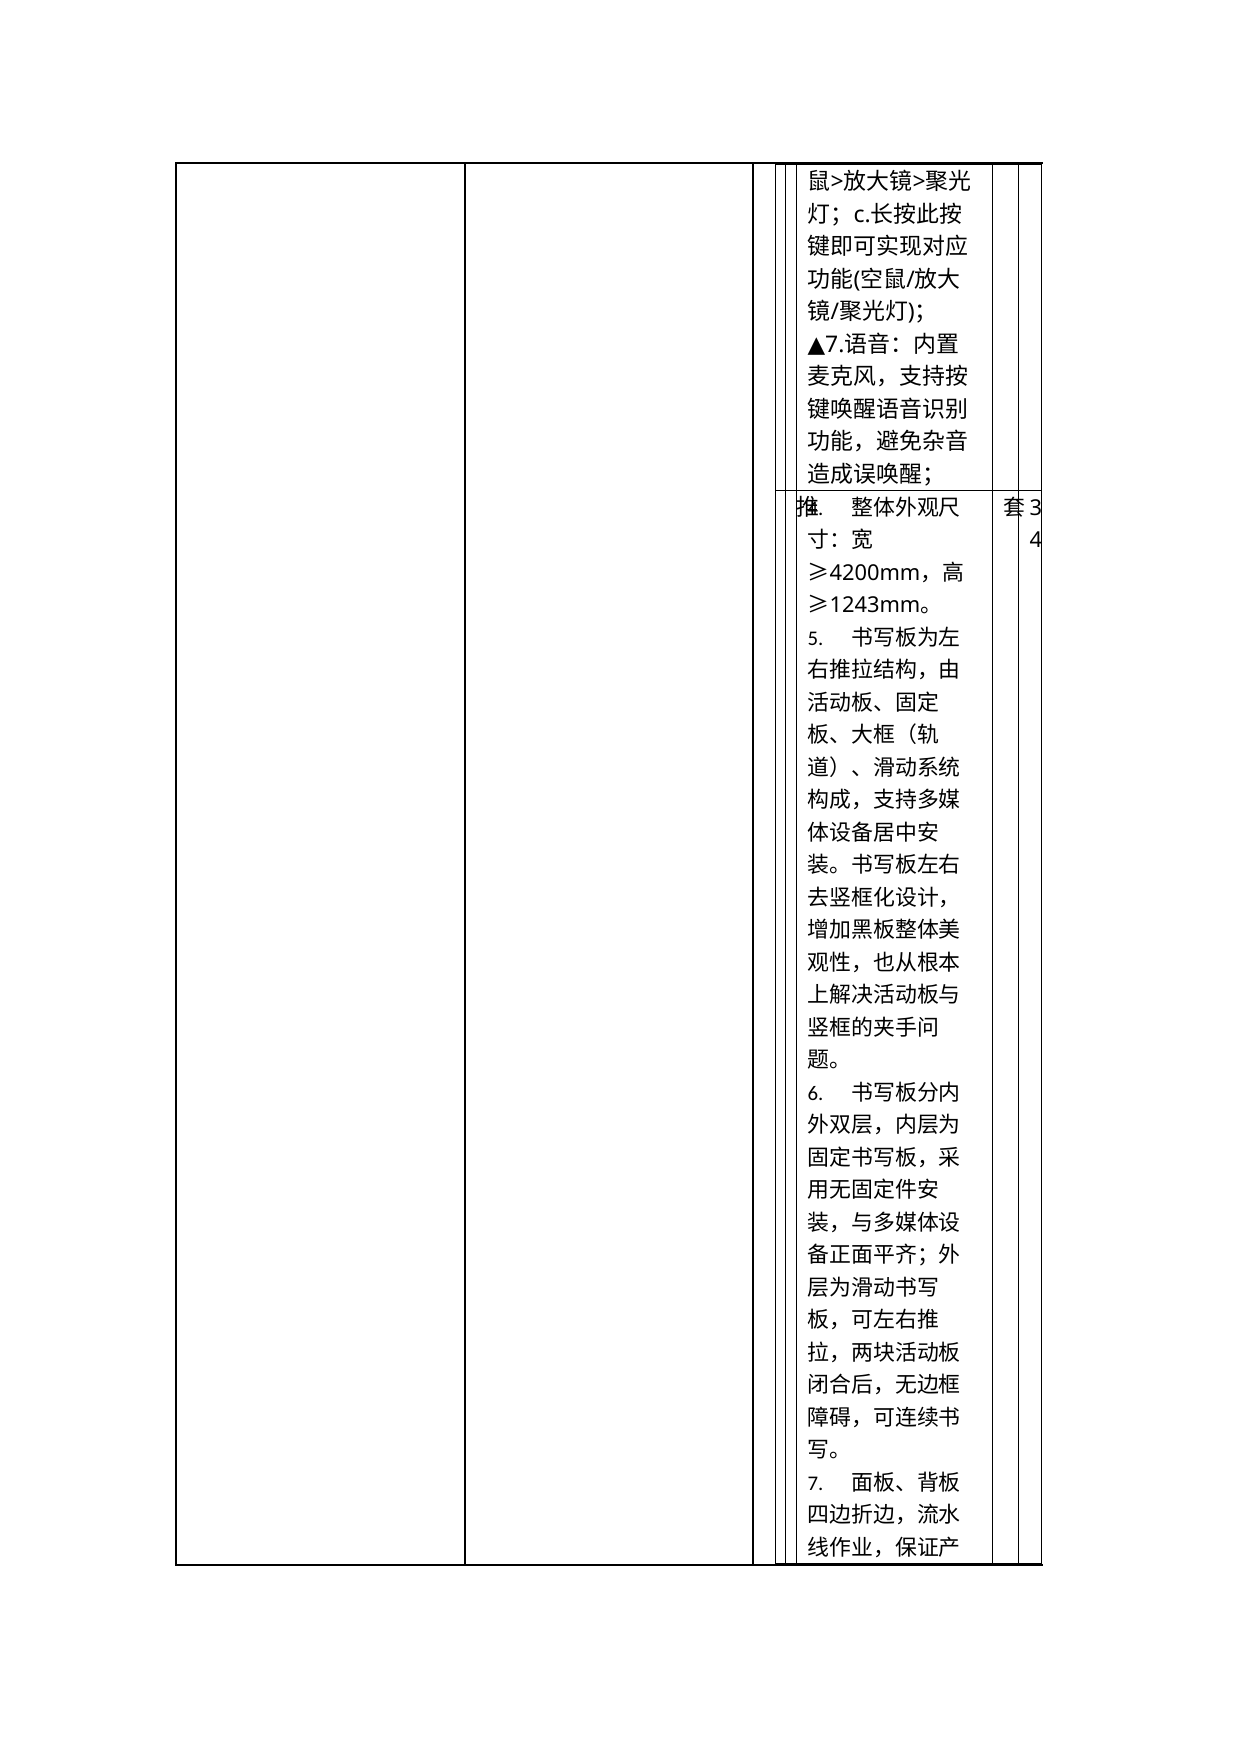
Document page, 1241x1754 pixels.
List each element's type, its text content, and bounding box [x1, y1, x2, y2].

table_cell [1019, 165, 1041, 490]
table_cell [776, 491, 785, 1563]
table_cell [797, 165, 992, 490]
table_cell [786, 165, 796, 490]
table_cell [993, 165, 1018, 490]
table_cell 1 [177, 164, 464, 1564]
table_cell [1019, 491, 1041, 1563]
table_cell [466, 164, 752, 1564]
table_cell [797, 491, 992, 1563]
table_cell [993, 491, 1018, 1563]
table_cell [776, 165, 785, 490]
table_cell [754, 164, 775, 1564]
table_cell [786, 491, 796, 1563]
